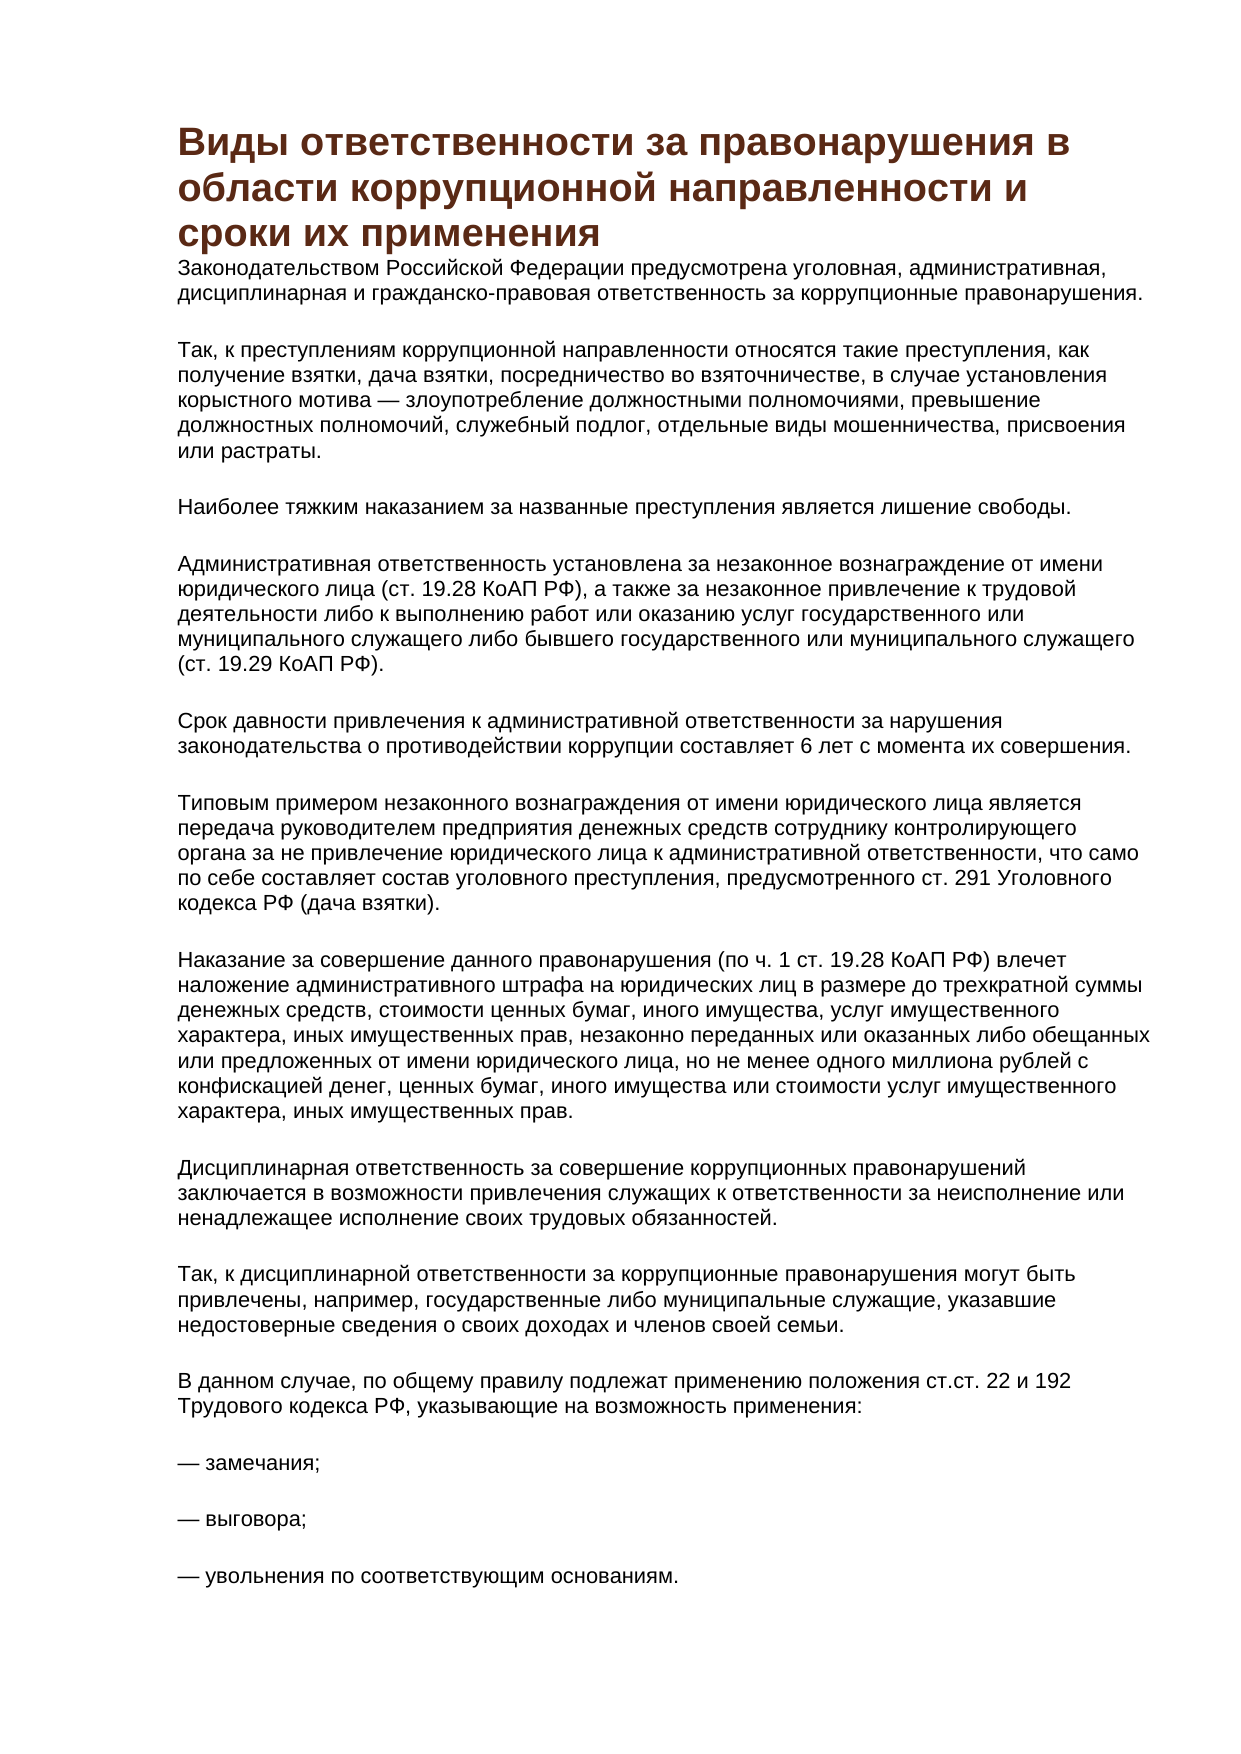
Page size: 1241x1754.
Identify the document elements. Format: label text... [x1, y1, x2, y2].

text Виды ответственности за правонарушения в области коррупционной направленности и сроки их применения [177, 118, 1152, 255]
text — увольнения по соответствующим основаниям. [177, 1563, 1152, 1588]
text — выговора; [177, 1506, 1152, 1531]
text Типовым примером незаконного вознаграждения от имени юридического лица является передача руководителем предприятия денежных средств сотруднику контролирующего органа за не привлечение юридического лица к административной ответственности, что само по себе составляет состав уголовного преступления, предусмотренного ст. 291 Уголовного кодекса РФ (дача взятки). [177, 789, 1152, 915]
text — замечания; [177, 1450, 1152, 1475]
text Так, к преступлениям коррупционной направленности относятся такие преступления, как получение взятки, дача взятки, посредничество во взяточничестве, в случае установления корыстного мотива — злоупотребление должностными полномочиями, превышение должностных полномочий, служебный подлог, отдельные виды мошенничества, присвоения или растраты. [177, 337, 1152, 463]
text Срок давности привлечения к административной ответственности за нарушения законодательства о противодействии коррупции составляет 6 лет с момента их совершения. [177, 708, 1152, 758]
text Дисциплинарная ответственность за совершение коррупционных правонарушений заключается в возможности привлечения служащих к ответственности за неисполнение или ненадлежащее исполнение своих трудовых обязанностей. [177, 1154, 1152, 1230]
text Административная ответственность установлена за незаконное вознаграждение от имени юридического лица (ст. 19.28 КоАП РФ), а также за незаконное привлечение к трудовой деятельности либо к выполнению работ или оказанию услуг государственного или муниципального служащего либо бывшего государственного или муниципального служащего (ст. 19.29 КоАП РФ). [177, 550, 1152, 676]
text Наиболее тяжким наказанием за названные преступления является лишение свободы. [177, 494, 1152, 519]
text Наказание за совершение данного правонарушения (по ч. 1 ст. 19.28 КоАП РФ) влечет наложение административного штрафа на юридических лиц в размере до трехкратной суммы денежных средств, стоимости ценных бумаг, иного имущества, услуг имущественного характера, иных имущественных прав, незаконно переданных или оказанных либо обещанных или предложенных от имени юридического лица, но не менее одного миллиона рублей с конфискацией денег, ценных бумаг, иного имущества или стоимости услуг имущественного характера, иных имущественных прав. [177, 947, 1152, 1123]
text В данном случае, по общему правилу подлежат применению положения ст.ст. 22 и 192 Трудового кодекса РФ, указывающие на возможность применения: [177, 1368, 1152, 1418]
text Так, к дисциплинарной ответственности за коррупционные правонарушения могут быть привлечены, например, государственные либо муниципальные служащие, указавшие недостоверные сведения о своих доходах и членов своей семьи. [177, 1261, 1152, 1337]
text Законодательством Российской Федерации предусмотрена уголовная, административная, дисциплинарная и гражданско-правовая ответственность за коррупционные правонарушения. [177, 255, 1152, 305]
